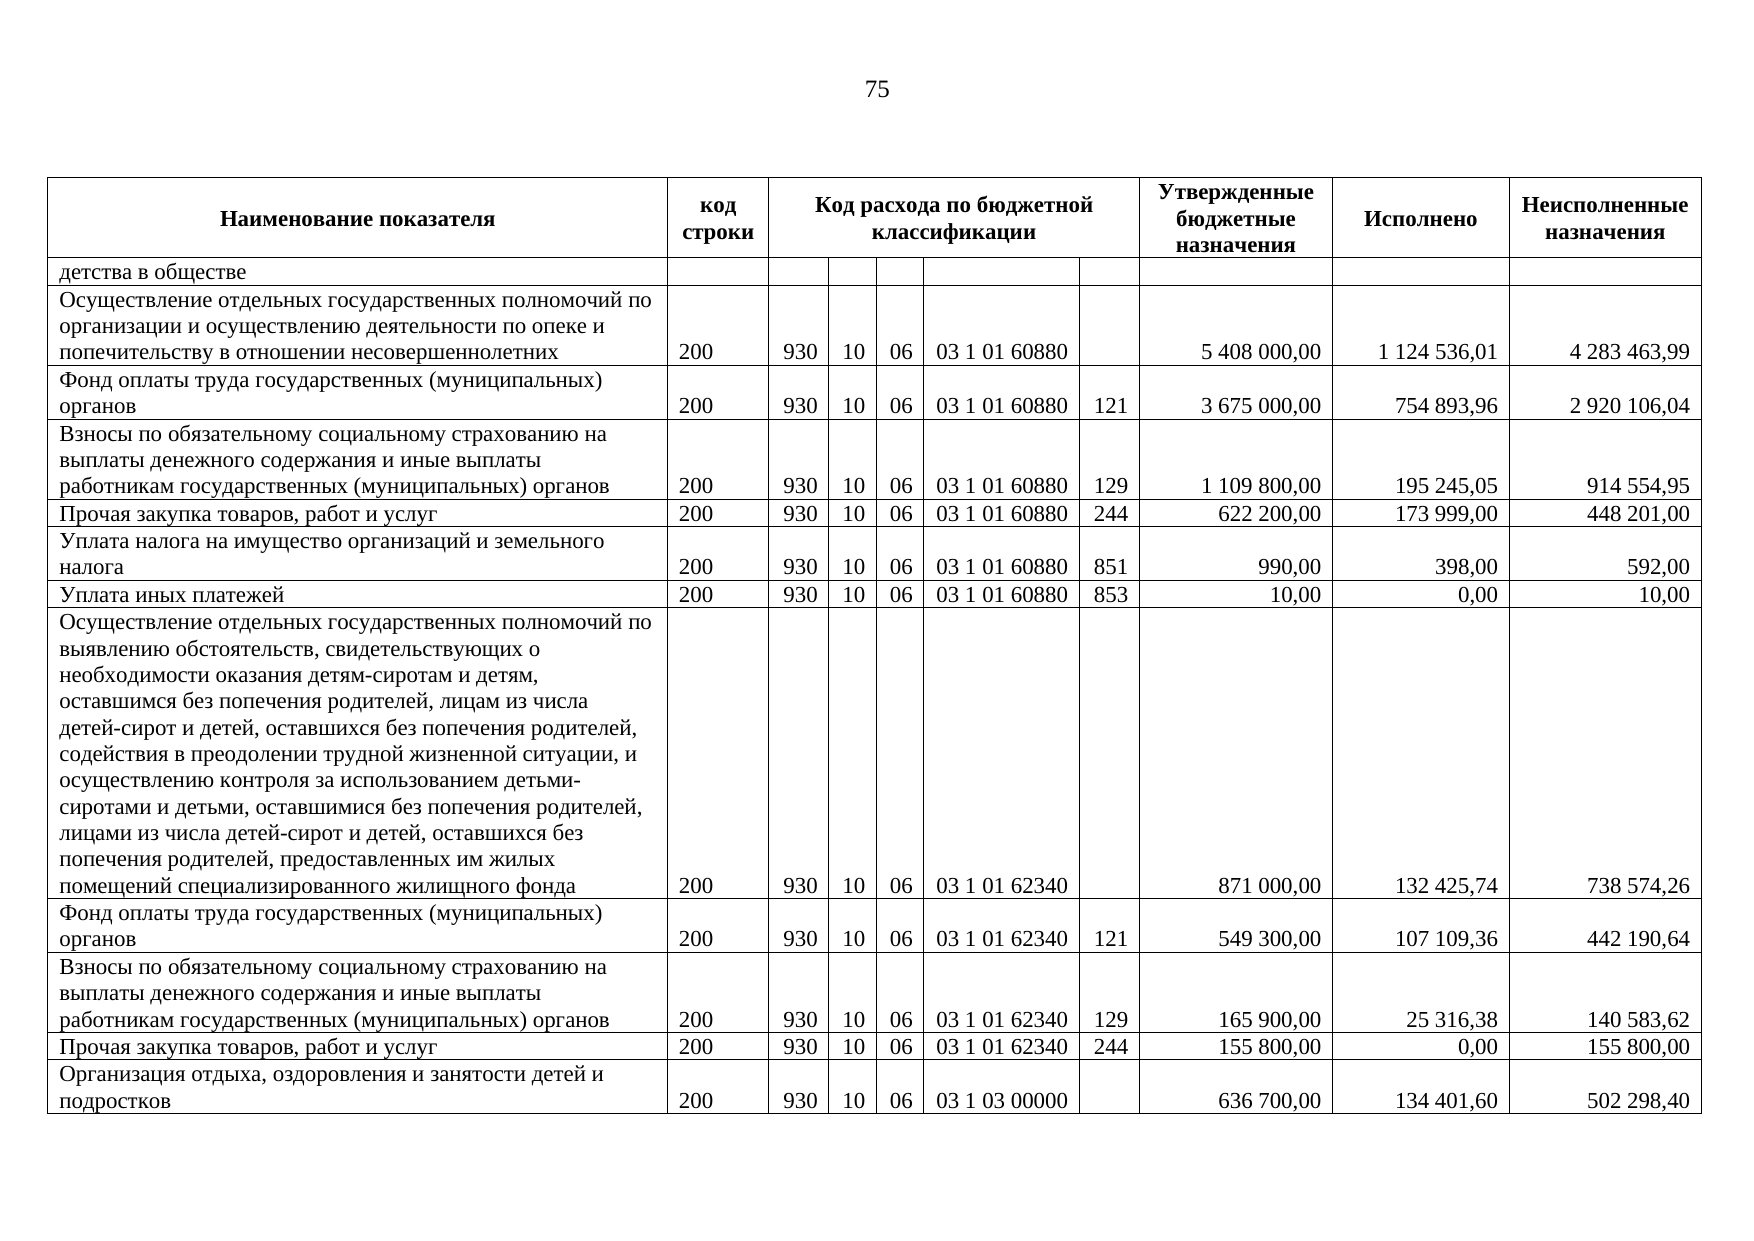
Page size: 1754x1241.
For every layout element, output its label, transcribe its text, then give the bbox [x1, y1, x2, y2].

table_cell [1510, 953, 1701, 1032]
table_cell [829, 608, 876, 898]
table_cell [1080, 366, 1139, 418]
table_header Неисполненные назначения [1510, 178, 1701, 257]
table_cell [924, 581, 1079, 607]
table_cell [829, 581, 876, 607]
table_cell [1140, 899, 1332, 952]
table_header Утвержденные бюджетные назначения [1140, 178, 1332, 257]
table_header код строки [668, 178, 768, 257]
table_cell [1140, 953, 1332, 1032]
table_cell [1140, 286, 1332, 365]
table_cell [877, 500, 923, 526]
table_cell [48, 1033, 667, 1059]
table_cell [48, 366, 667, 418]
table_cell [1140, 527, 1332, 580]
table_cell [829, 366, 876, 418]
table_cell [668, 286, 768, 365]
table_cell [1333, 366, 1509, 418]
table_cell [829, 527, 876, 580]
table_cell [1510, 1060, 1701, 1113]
table_header Код расхода по бюджетной классификации [769, 178, 1139, 257]
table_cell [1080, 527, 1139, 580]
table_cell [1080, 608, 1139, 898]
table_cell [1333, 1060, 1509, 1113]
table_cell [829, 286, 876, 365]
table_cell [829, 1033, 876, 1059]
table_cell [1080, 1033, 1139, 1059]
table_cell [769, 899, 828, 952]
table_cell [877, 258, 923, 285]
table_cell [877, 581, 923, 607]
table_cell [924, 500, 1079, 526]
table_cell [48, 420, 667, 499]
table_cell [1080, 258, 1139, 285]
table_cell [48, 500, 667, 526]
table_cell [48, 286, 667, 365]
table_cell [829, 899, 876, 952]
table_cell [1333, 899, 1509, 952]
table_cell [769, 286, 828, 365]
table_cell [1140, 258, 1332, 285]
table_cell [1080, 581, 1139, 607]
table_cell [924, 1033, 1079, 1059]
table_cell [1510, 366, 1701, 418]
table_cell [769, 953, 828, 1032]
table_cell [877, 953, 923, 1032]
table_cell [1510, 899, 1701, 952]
table_header Наименование показателя [48, 178, 667, 257]
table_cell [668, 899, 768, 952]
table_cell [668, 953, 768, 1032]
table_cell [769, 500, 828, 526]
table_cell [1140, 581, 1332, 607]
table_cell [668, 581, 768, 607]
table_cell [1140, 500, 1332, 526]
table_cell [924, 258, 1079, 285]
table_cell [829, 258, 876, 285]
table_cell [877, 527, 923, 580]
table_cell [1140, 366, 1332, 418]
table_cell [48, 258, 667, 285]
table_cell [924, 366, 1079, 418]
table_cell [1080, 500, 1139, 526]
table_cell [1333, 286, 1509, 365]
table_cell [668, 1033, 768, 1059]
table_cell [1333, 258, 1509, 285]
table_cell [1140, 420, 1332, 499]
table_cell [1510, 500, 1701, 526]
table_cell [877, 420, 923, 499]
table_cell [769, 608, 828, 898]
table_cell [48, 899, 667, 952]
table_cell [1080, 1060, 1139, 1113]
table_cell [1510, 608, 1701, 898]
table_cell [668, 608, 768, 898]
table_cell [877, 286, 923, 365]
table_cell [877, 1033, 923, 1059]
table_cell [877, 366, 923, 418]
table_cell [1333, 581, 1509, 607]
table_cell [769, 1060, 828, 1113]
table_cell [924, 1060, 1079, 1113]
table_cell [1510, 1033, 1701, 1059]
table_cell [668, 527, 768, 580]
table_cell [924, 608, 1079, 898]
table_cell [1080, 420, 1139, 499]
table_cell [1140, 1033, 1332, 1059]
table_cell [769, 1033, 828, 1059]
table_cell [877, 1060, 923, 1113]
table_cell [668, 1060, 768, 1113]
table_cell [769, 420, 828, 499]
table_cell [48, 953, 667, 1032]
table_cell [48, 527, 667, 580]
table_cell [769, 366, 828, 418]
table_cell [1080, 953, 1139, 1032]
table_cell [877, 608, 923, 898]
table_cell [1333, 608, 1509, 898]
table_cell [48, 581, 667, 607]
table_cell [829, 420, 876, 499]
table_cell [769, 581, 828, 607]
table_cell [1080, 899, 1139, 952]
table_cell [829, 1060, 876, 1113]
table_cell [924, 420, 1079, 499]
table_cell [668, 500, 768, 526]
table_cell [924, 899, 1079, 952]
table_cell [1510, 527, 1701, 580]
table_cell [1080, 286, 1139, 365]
table_header Исполнено [1333, 178, 1509, 257]
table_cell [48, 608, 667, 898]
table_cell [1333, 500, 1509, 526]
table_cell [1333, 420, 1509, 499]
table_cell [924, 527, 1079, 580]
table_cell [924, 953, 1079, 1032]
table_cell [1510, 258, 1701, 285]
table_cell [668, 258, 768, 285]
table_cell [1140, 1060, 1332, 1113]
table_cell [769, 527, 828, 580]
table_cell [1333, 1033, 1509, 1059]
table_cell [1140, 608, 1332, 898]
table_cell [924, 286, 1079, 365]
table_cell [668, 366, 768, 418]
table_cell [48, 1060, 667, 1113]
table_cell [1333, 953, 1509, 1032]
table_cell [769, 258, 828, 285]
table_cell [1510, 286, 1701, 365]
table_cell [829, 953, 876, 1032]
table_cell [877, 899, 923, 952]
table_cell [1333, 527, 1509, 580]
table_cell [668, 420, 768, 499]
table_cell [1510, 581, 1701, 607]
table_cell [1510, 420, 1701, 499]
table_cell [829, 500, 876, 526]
